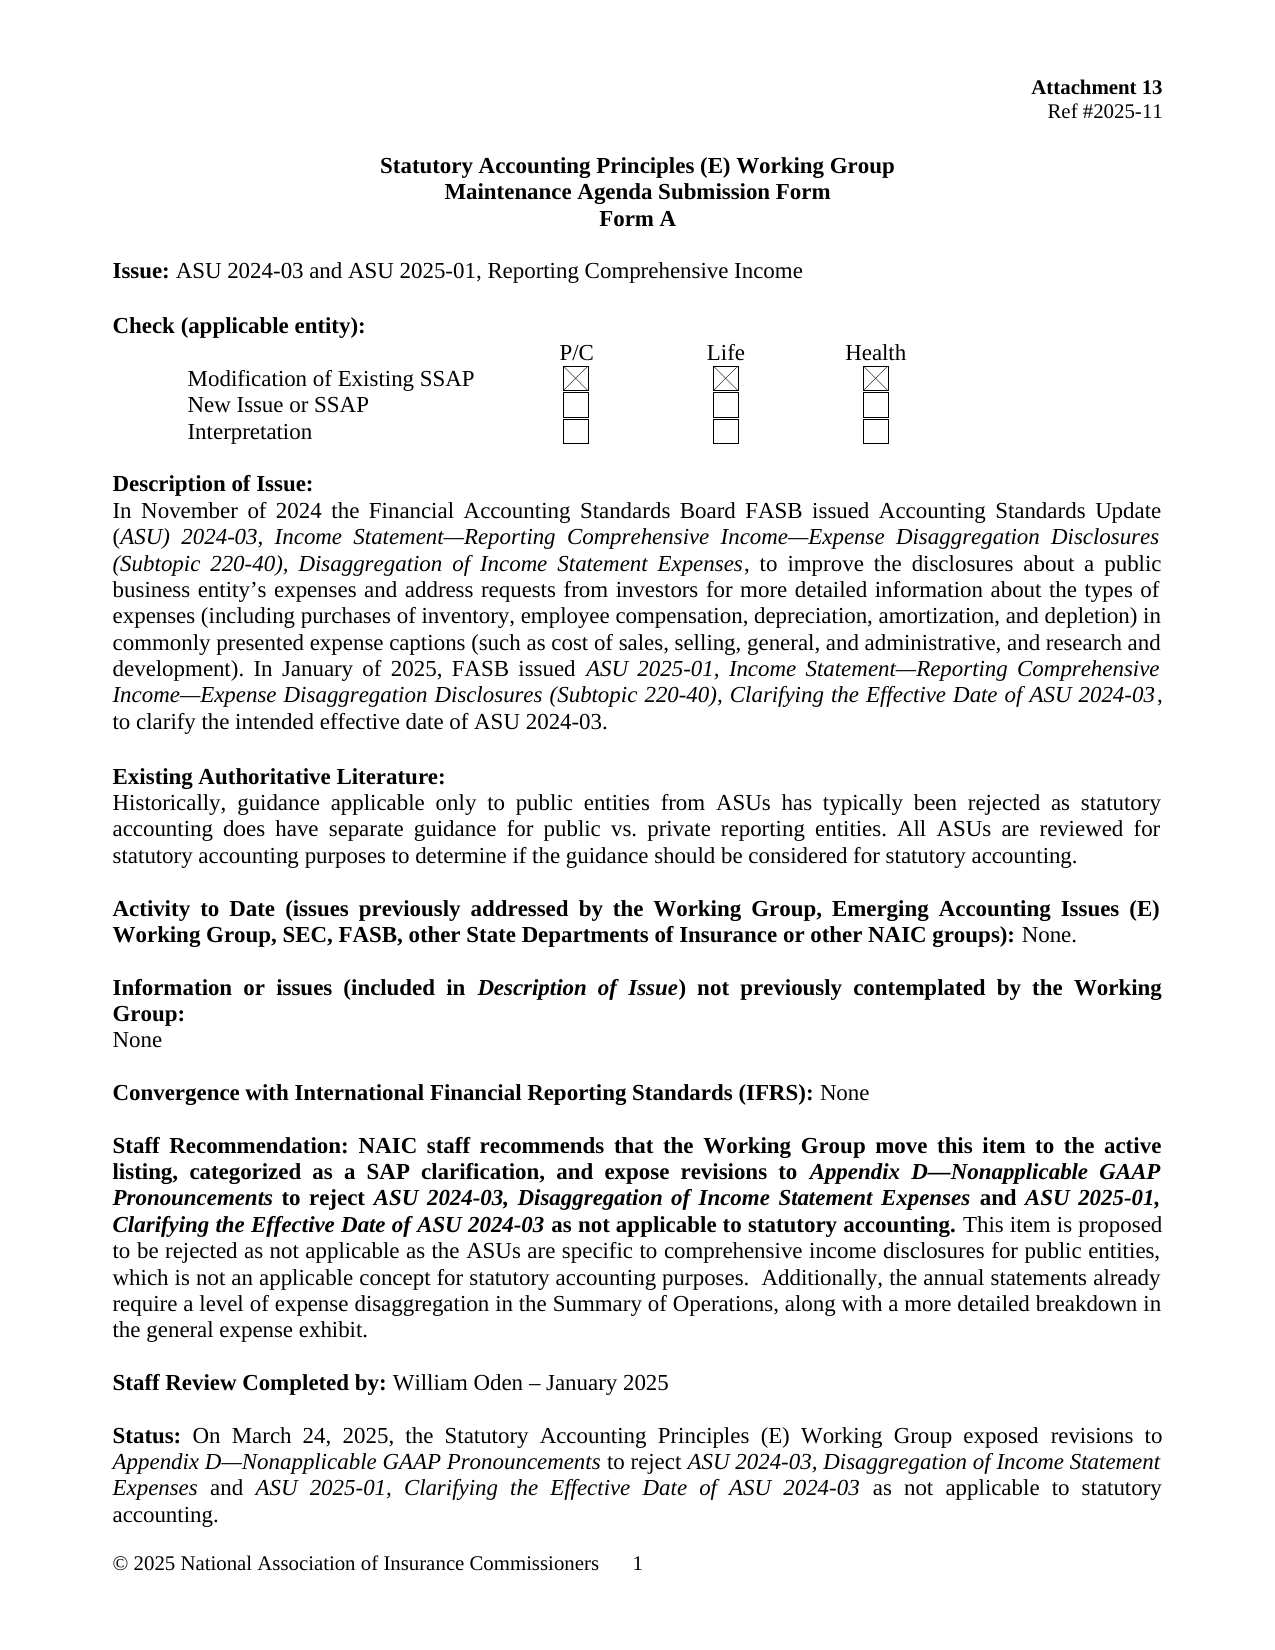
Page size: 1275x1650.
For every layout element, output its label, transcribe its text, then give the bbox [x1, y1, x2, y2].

text Description of Issue: [112, 471, 1162, 497]
text Maintenance Agenda Submission Form [112, 178, 1162, 204]
text P/C Life Health [112, 339, 1162, 365]
text Staff Recommendation: NAIC staff recommends that the Working Group move this item to the active listing, categorized as a SAP clarification, and expose revisions to Appendix D—Nonapplicable GAAP Pronouncements to reject ASU 2024-03, Disaggregation of Income Statement Expenses and ASU 2025-01, Clarifying the Effective Date of ASU 2024-03 as not applicable to statutory accounting. This item is proposed to be rejected as not applicable as the ASUs are specific to comprehensive income disclosures for public entities, which is not an applicable concept for statutory accounting purposes. Additionally, the annual statements already require a level of expense disaggregation in the Summary of Operations, along with a more detailed breakdown in the general expense exhibit. [112, 1132, 1162, 1343]
text Activity to Date (issues previously addressed by the Working Group, Emerging Accounting Issues (E) Working Group, SEC, FASB, other State Departments of Insurance or other NAIC groups): None. [112, 894, 1162, 947]
text Modification of Existing SSAP [112, 365, 1162, 391]
text Status: On March 24, 2025, the Statutory Accounting Principles (E) Working Group exposed revisions to Appendix D—Nonapplicable GAAP Pronouncements to reject ASU 2024-03, Disaggregation of Income Statement Expenses and ASU 2025-01, Clarifying the Effective Date of ASU 2024-03 as not applicable to statutory accounting. [112, 1422, 1162, 1527]
text Existing Authoritative Literature: [112, 763, 1162, 789]
text Staff Review Completed by: William Oden – January 2025 [112, 1369, 1162, 1395]
text None [112, 1026, 1162, 1053]
text New Issue or SSAP [112, 391, 1162, 418]
text Check (applicable entity): [112, 312, 1162, 339]
title Statutory Accounting Principles (E) Working Group [112, 152, 1162, 178]
subtitle In November of 2024 the Financial Accounting Standards Board FASB issued Accounting Standards Update (ASU) 2024-03, Income Statement—Reporting Comprehensive Income—Expense Disaggregation Disclosures (Subtopic 220-40), Disaggregation of Income Statement Expenses, to improve the disclosures about a public business entity’s expenses and address requests from investors for more detailed information about the types of expenses (including purchases of inventory, employee compensation, depreciation, amortization, and depletion) in commonly presented expense captions (such as cost of sales, selling, general, and administrative, and research and development). In January of 2025, FASB issued ASU 2025-01, Income Statement—Reporting Comprehensive Income—Expense Disaggregation Disclosures (Subtopic 220-40), Clarifying the Effective Date of ASU 2024-03, to clarify the intended effective date of ASU 2024-03. [112, 497, 1162, 734]
text Convergence with International Financial Reporting Standards (IFRS): None [112, 1079, 1162, 1105]
text Interpretation [112, 418, 1162, 444]
text Form A [112, 204, 1162, 231]
subtitle Issue: ASU 2024-03 and ASU 2025-01, Reporting Comprehensive Income [112, 257, 1162, 284]
text Information or issues (included in Description of Issue) not previously contemplated by the Working Group: [112, 974, 1162, 1026]
text Historically, guidance applicable only to public entities from ASUs has typically been rejected as statutory accounting does have separate guidance for public vs. private reporting entities. All ASUs are reviewed for statutory accounting purposes to determine if the guidance should be considered for statutory accounting. [112, 789, 1162, 868]
